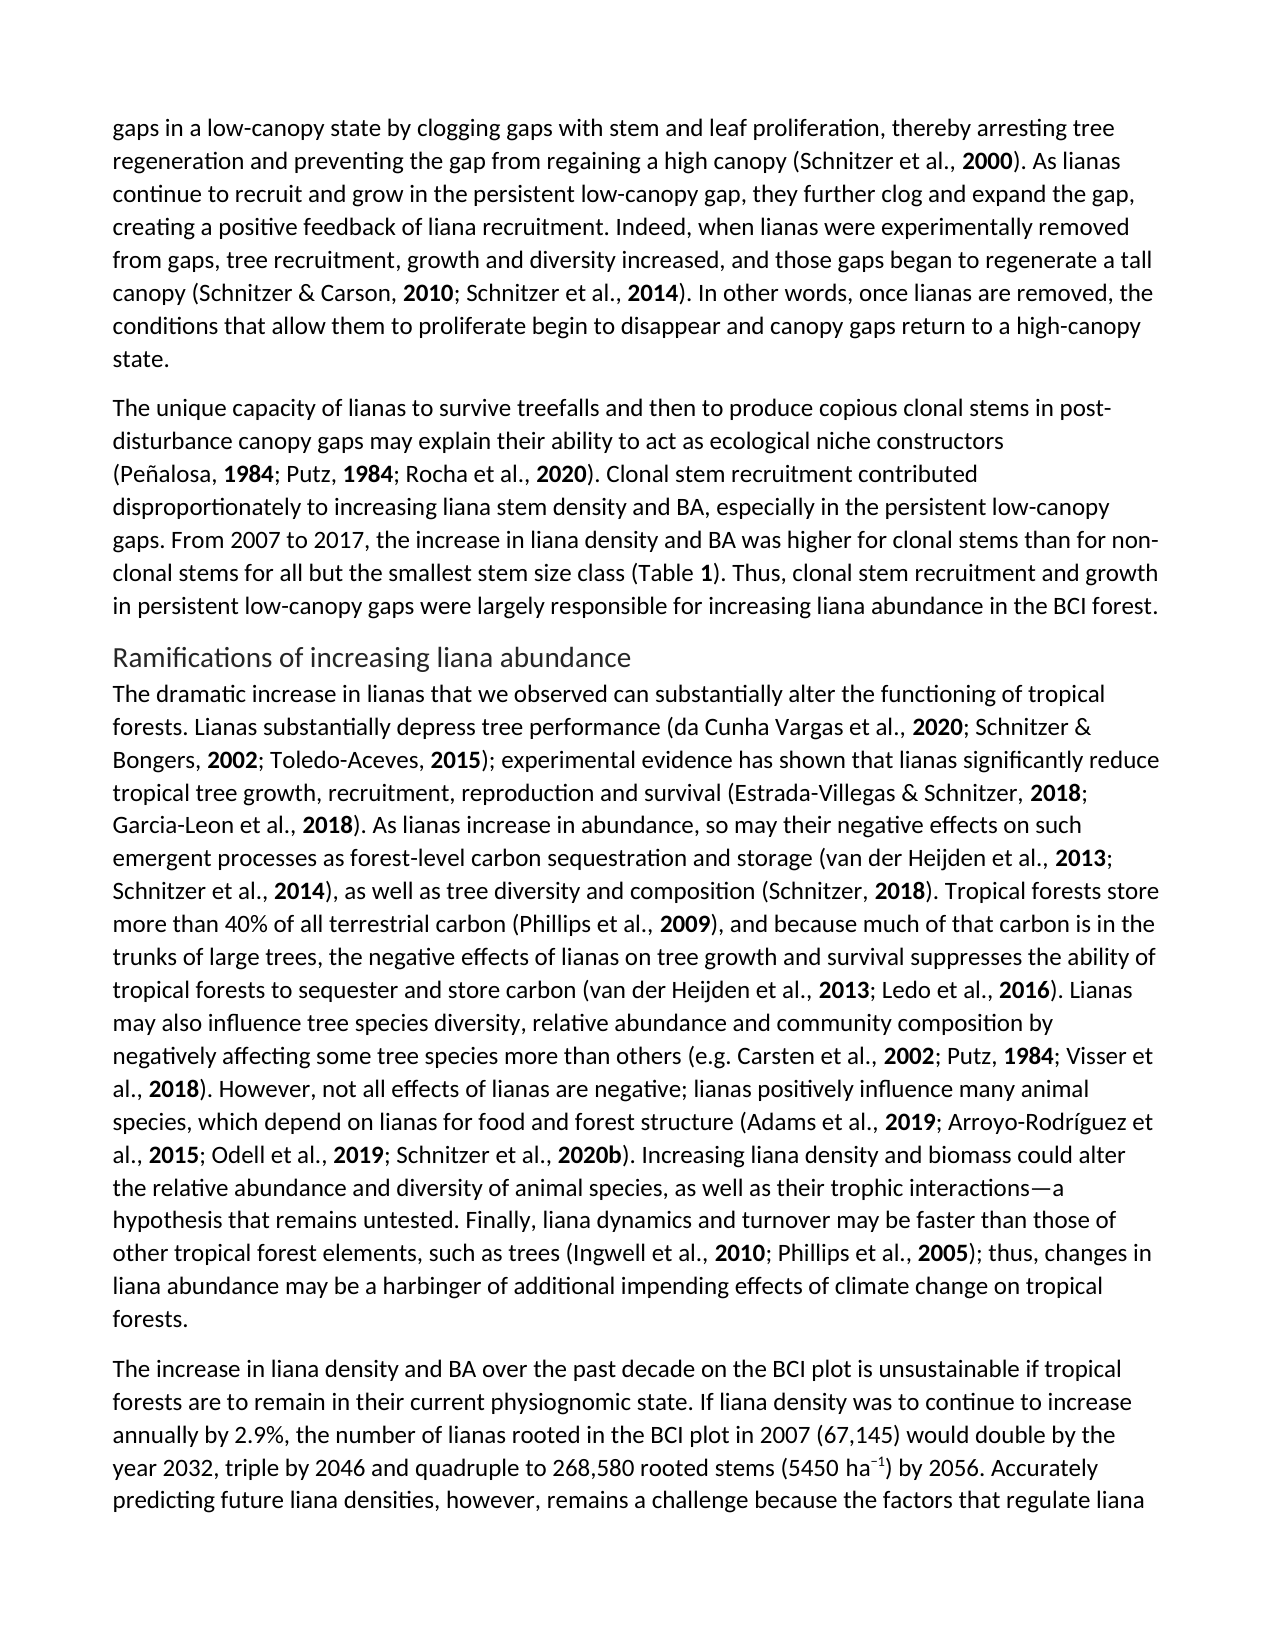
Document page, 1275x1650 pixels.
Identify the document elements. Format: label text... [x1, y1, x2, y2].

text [112, 112, 1162, 373]
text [112, 1353, 1162, 1515]
subtitle Ramifications of increasing liana abundance [112, 639, 1162, 675]
text The dramatic increase in lianas that we observed can substantially alter the functioning of tropical forests. Lianas substantially depress tree performance (da Cunha Vargas et al., 2020; Schnitzer & Bongers, 2002; Toledo-Aceves, 2015); experimental evidence has shown that lianas significantly reduce tropical tree growth, recruitment, reproduction and survival (Estrada-Villegas & Schnitzer, 2018; Garcia-Leon et al., 2018). As lianas increase in abundance, so may their negative effects on such emergent processes as forest-level carbon sequestration and storage (van der Heijden et al., 2013; Schnitzer et al., 2014), as well as tree diversity and composition (Schnitzer, 2018). Tropical forests store more than 40% of all terrestrial carbon (Phillips et al., 2009), and because much of that carbon is in the trunks of large trees, the negative effects of lianas on tree growth and survival suppresses the ability of tropical forests to sequester and store carbon (van der Heijden et al., 2013; Ledo et al., 2016). Lianas may also influence tree species diversity, relative abundance and community composition by negatively affecting some tree species more than others (e.g. Carsten et al., 2002; Putz, 1984; Visser et al., 2018). However, not all effects of lianas are negative; lianas positively influence many animal species, which depend on lianas for food and forest structure (Adams et al., 2019; Arroyo-Rodríguez et al., 2015; Odell et al., 2019; Schnitzer et al., 2020b). Increasing liana density and biomass could alter the relative abundance and diversity of animal species, as well as their trophic interactions—a hypothesis that remains untested. Finally, liana dynamics and turnover may be faster than those of other tropical forest elements, such as trees (Ingwell et al., 2010; Phillips et al., 2005); thus, changes in liana abundance may be a harbinger of additional impending effects of climate change on tropical forests. [112, 678, 1162, 1334]
text The unique capacity of lianas to survive treefalls and then to produce copious clonal stems in post-disturbance canopy gaps may explain their ability to act as ecological niche constructors (Peñalosa, 1984; Putz, 1984; Rocha et al., 2020). Clonal stem recruitment contributed disproportionately to increasing liana stem density and BA, especially in the persistent low-canopy gaps. From 2007 to 2017, the increase in liana density and BA was higher for clonal stems than for non-clonal stems for all but the smallest stem size class (Table 1). Thus, clonal stem recruitment and growth in persistent low-canopy gaps were largely responsible for increasing liana abundance in the BCI forest. [112, 392, 1162, 621]
